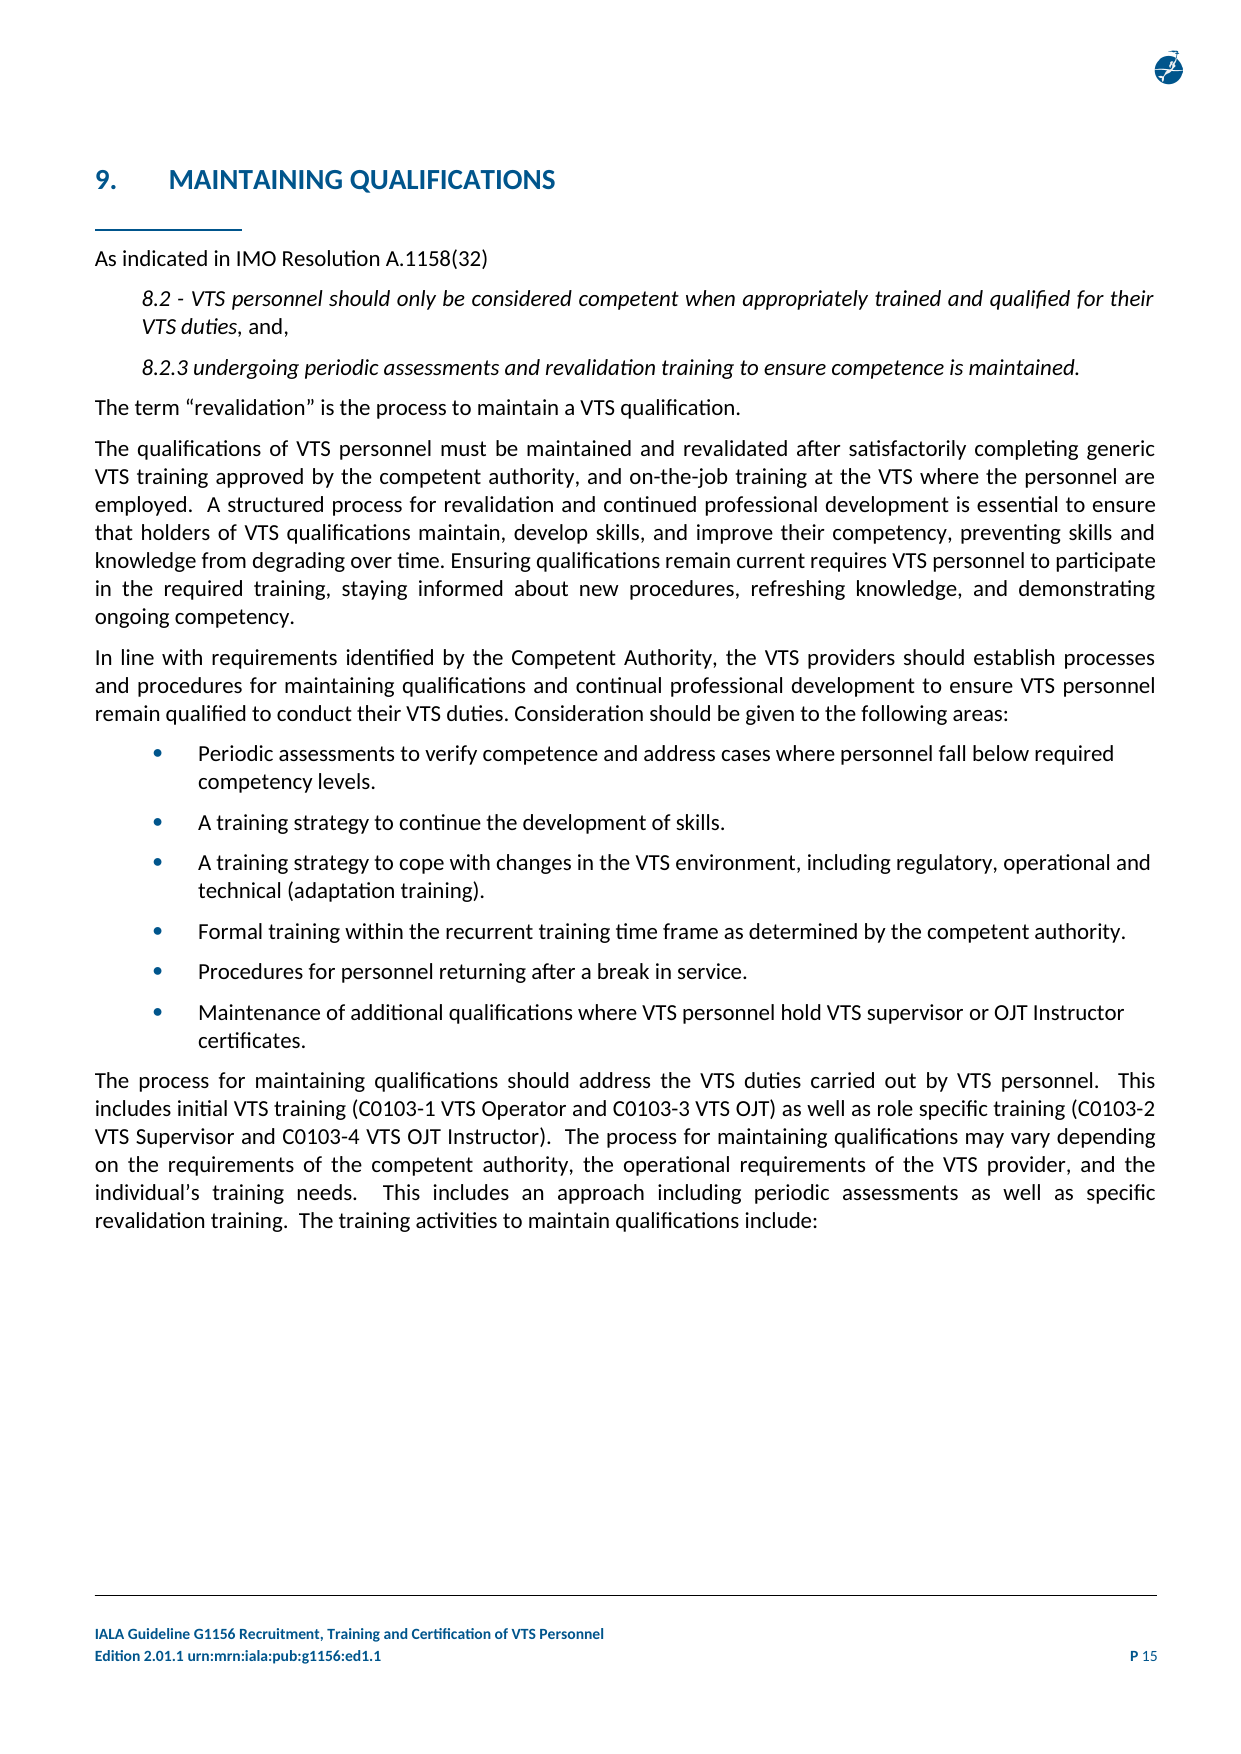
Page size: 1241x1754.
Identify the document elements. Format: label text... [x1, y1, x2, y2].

picture [1123, 0, 1241, 119]
text The process for maintaining qualifications should address the VTS duties carried out by VTS personnel. This includes initial VTS training (C0103-1 VTS Operator and C0103-3 VTS OJT) as well as role specific training (C0103-2 VTS Supervisor and C0103-4 VTS OJT Instructor). The process for maintaining qualifications may vary depending on the requirements of the competent authority, the operational requirements of the VTS provider, and the individual’s training needs. This includes an approach including periodic assessments as well as specific revalidation training. The training activities to maintain qualifications include: [94, 1066, 1157, 1234]
text In line with requirements identified by the Competent Authority, the VTS providers should establish processes and procedures for maintaining qualifications and continual professional development to ensure VTS personnel remain qualified to conduct their VTS duties. Consideration should be given to the following areas: [94, 643, 1157, 727]
text 8.2.3 undergoing periodic assessments and revalidation training to ensure competence is maintained. [141, 353, 1157, 381]
text Periodic assessments to verify competence and address cases where personnel fall below required competency levels. [153, 739, 1157, 795]
text 8.2 - VTS personnel should only be considered competent when appropriately trained and qualified for their VTS duties, and, [141, 284, 1157, 341]
text A training strategy to cope with changes in the VTS environment, including regulatory, operational and technical (adaptation training). [153, 848, 1157, 904]
subtitle MAINTAINING QUALIFICATIONS [94, 161, 1157, 197]
text As indicated in IMO Resolution A.1158(32) [94, 244, 1157, 272]
text Formal training within the recurrent training time frame as determined by the competent authority. [153, 917, 1157, 945]
text Procedures for personnel returning after a break in service. [153, 957, 1157, 985]
text A training strategy to continue the development of skills. [153, 808, 1157, 836]
text The term “revalidation” is the process to maintain a VTS qualification. [94, 393, 1157, 422]
text Maintenance of additional qualifications where VTS personnel hold VTS supervisor or OJT Instructor certificates. [153, 998, 1157, 1054]
text The qualifications of VTS personnel must be maintained and revalidated after satisfactorily completing generic VTS training approved by the competent authority, and on-the-job training at the VTS where the personnel are employed. A structured process for revalidation and continued professional development is essential to ensure that holders of VTS qualifications maintain, develop skills, and improve their competency, preventing skills and knowledge from degrading over time. Ensuring qualifications remain current requires VTS personnel to participate in the required training, staying informed about new procedures, refreshing knowledge, and demonstrating ongoing competency. [94, 434, 1157, 630]
